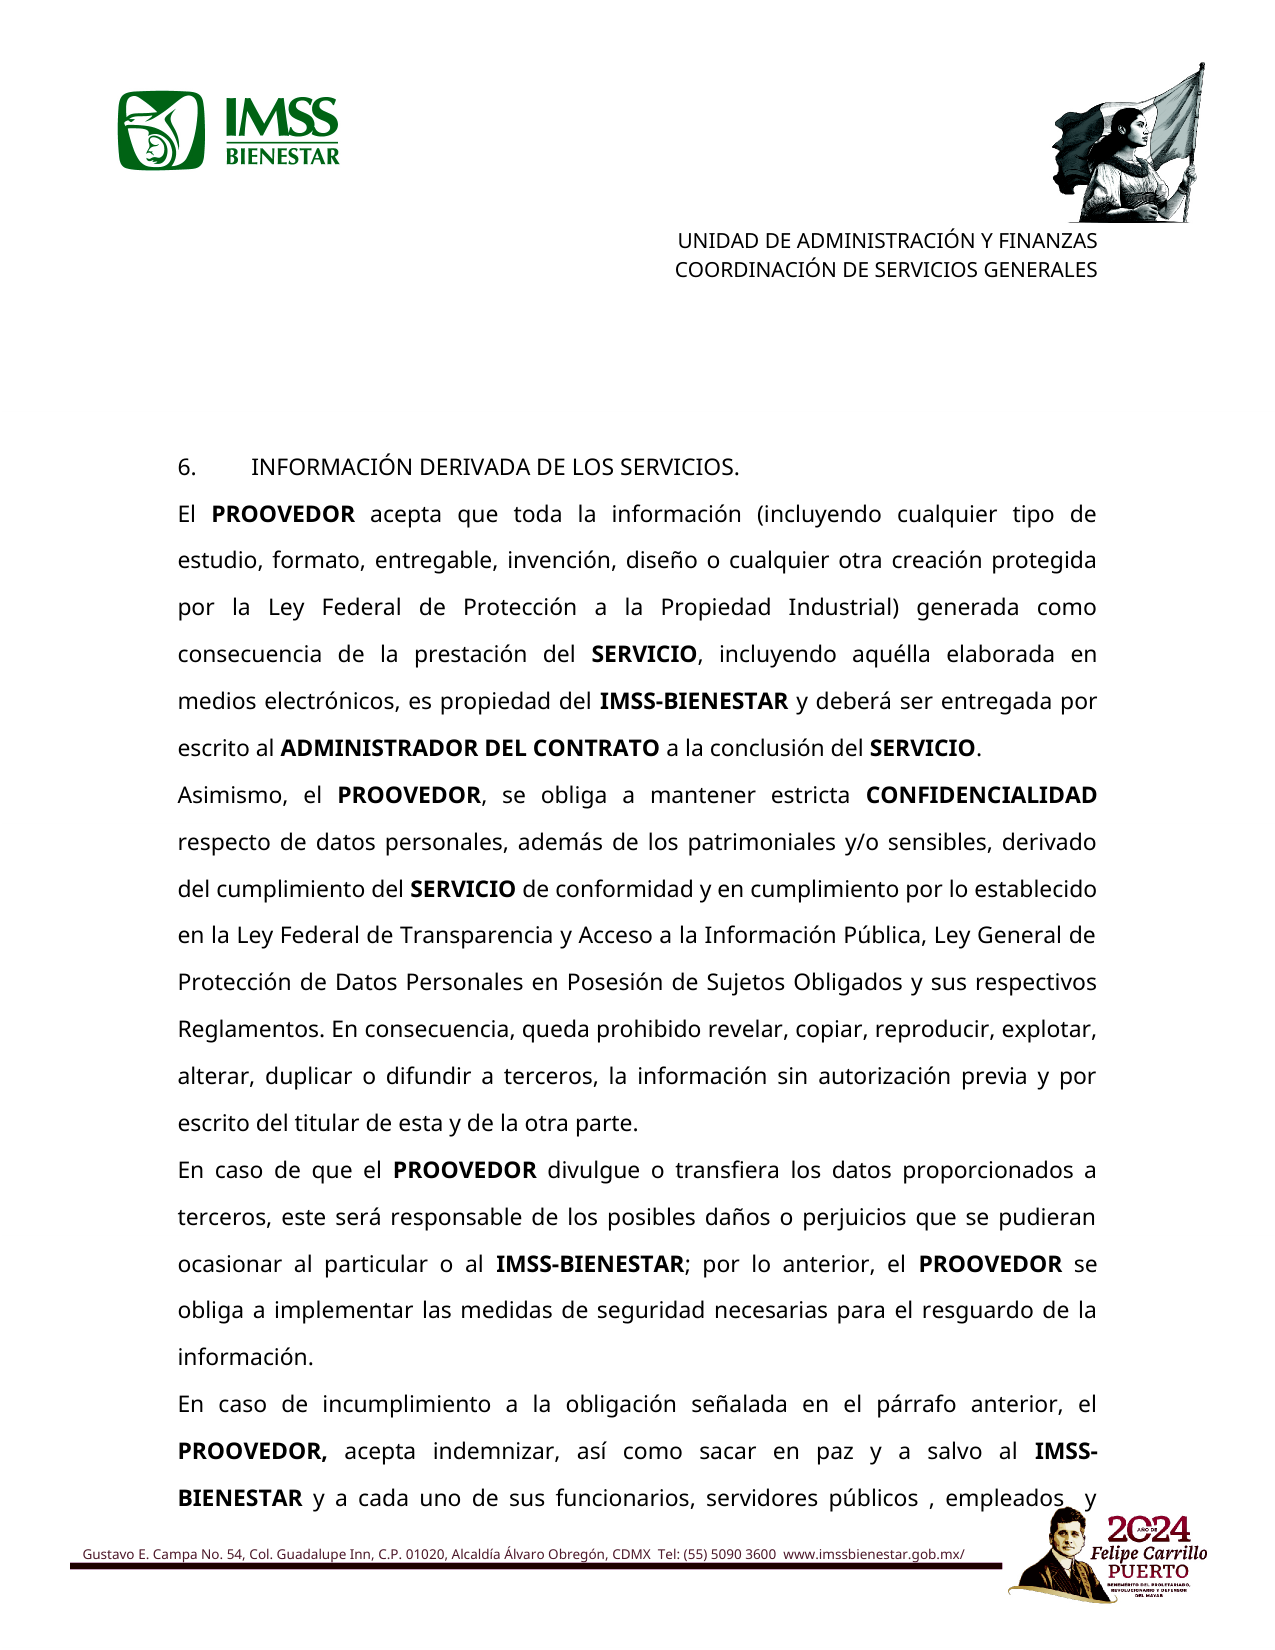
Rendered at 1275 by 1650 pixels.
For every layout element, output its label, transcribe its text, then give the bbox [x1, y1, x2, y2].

text En caso de que el PROOVEDOR divulgue o transfiera los datos proporcionados a terceros, este será responsable de los posibles daños o perjuicios que se pudieran ocasionar al particular o al IMSS-BIENESTAR; por lo anterior, el PROOVEDOR se obliga a implementar las medidas de seguridad necesarias para el resguardo de la información. [177, 1154, 1098, 1373]
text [177, 1388, 1098, 1513]
text El PROOVEDOR acepta que toda la información (incluyendo cualquier tipo de estudio, formato, entregable, invención, diseño o cualquier otra creación protegida por la Ley Federal de Protección a la Propiedad Industrial) generada como consecuencia de la prestación del SERVICIO, incluyendo aquélla elaborada en medios electrónicos, es propiedad del IMSS-BIENESTAR y deberá ser entregada por escrito al ADMINISTRADOR DEL CONTRATO a la conclusión del SERVICIO. [177, 498, 1098, 763]
picture [1, 0, 1275, 1648]
text Asimismo, el PROOVEDOR, se obliga a mantener estricta CONFIDENCIALIDAD respecto de datos personales, además de los patrimoniales y/o sensibles, derivado del cumplimiento del SERVICIO de conformidad y en cumplimiento por lo establecido en la Ley Federal de Transparencia y Acceso a la Información Pública, Ley General de Protección de Datos Personales en Posesión de Sujetos Obligados y sus respectivos Reglamentos. En consecuencia, queda prohibido revelar, copiar, reproducir, explotar, alterar, duplicar o difundir a terceros, la información sin autorización previa y por escrito del titular de esta y de la otra parte. [177, 779, 1098, 1138]
text 6. INFORMACIÓN DERIVADA DE LOS SERVICIOS. [177, 451, 1098, 482]
